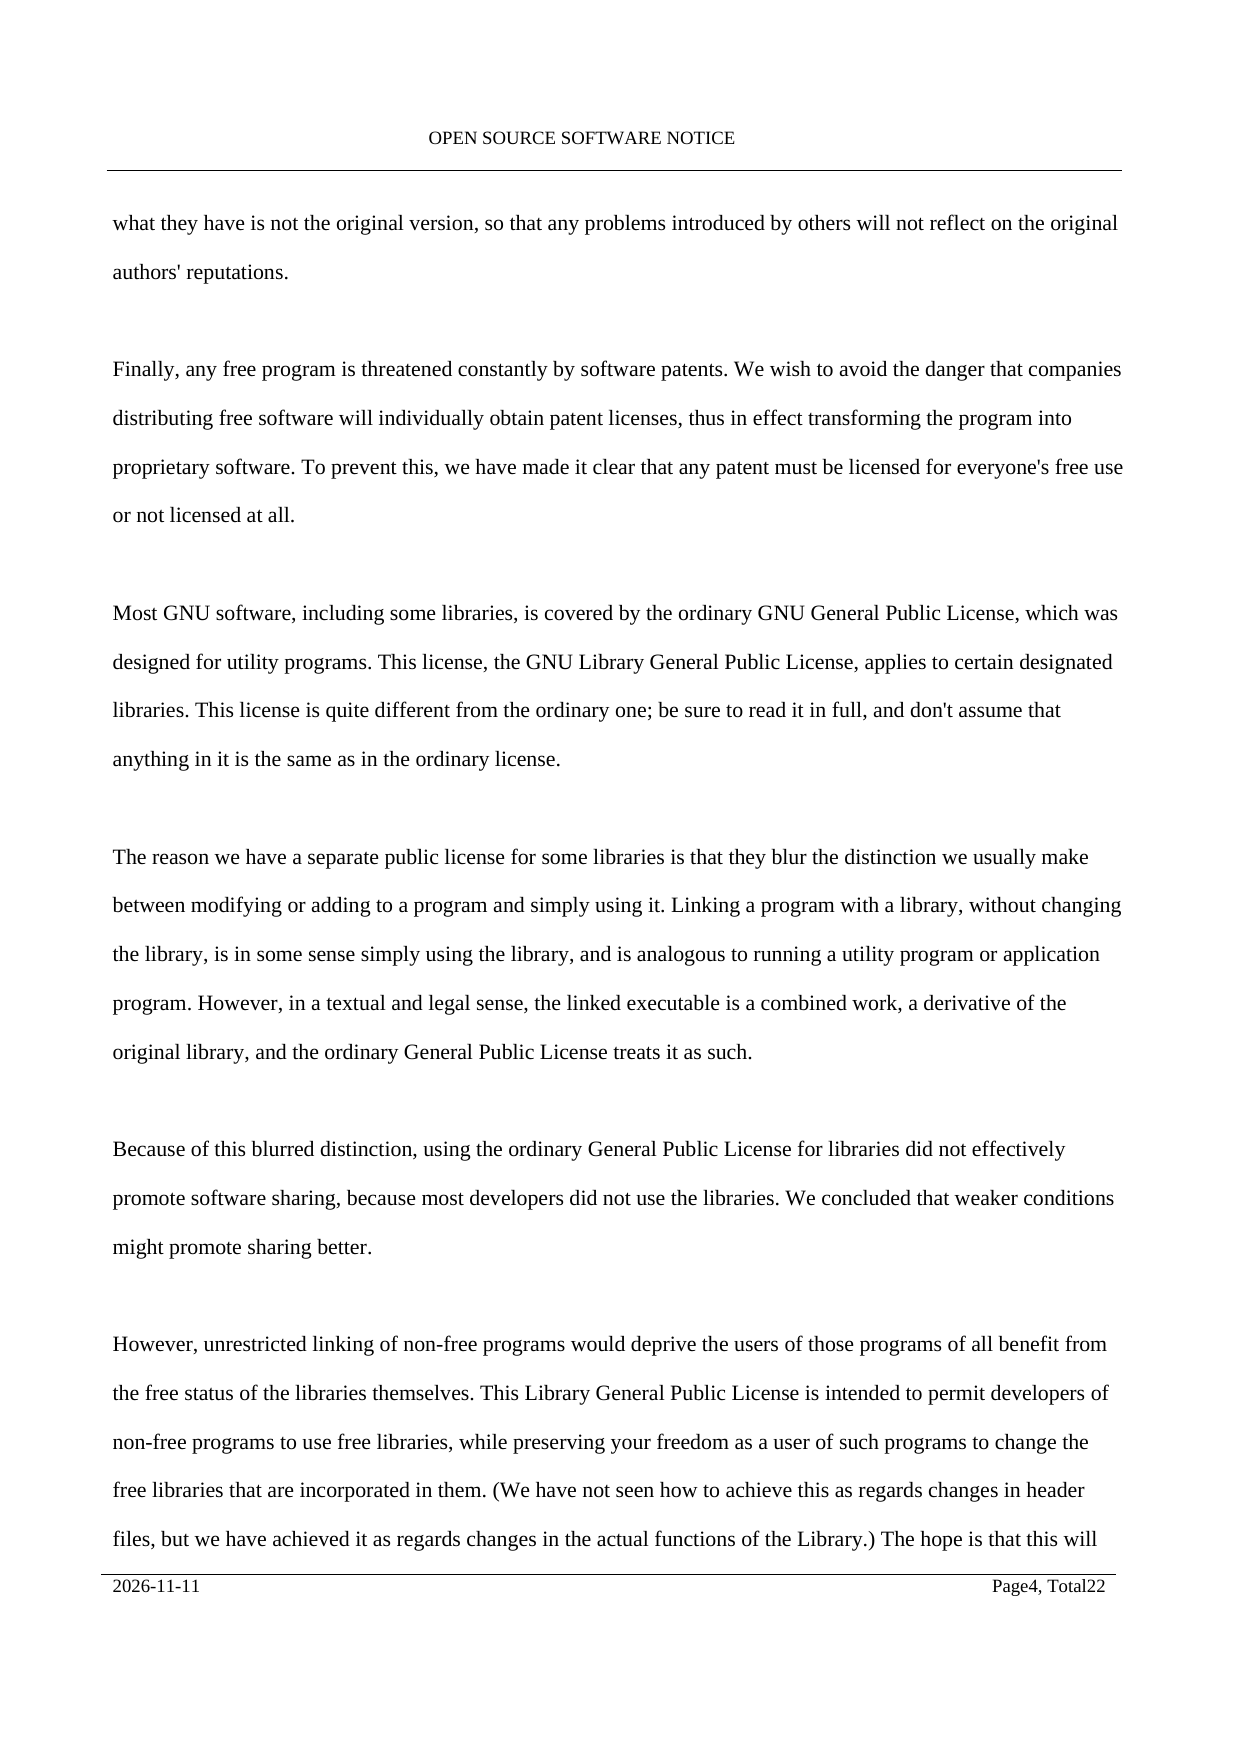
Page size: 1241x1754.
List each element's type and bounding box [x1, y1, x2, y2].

text [112, 206, 1128, 1555]
